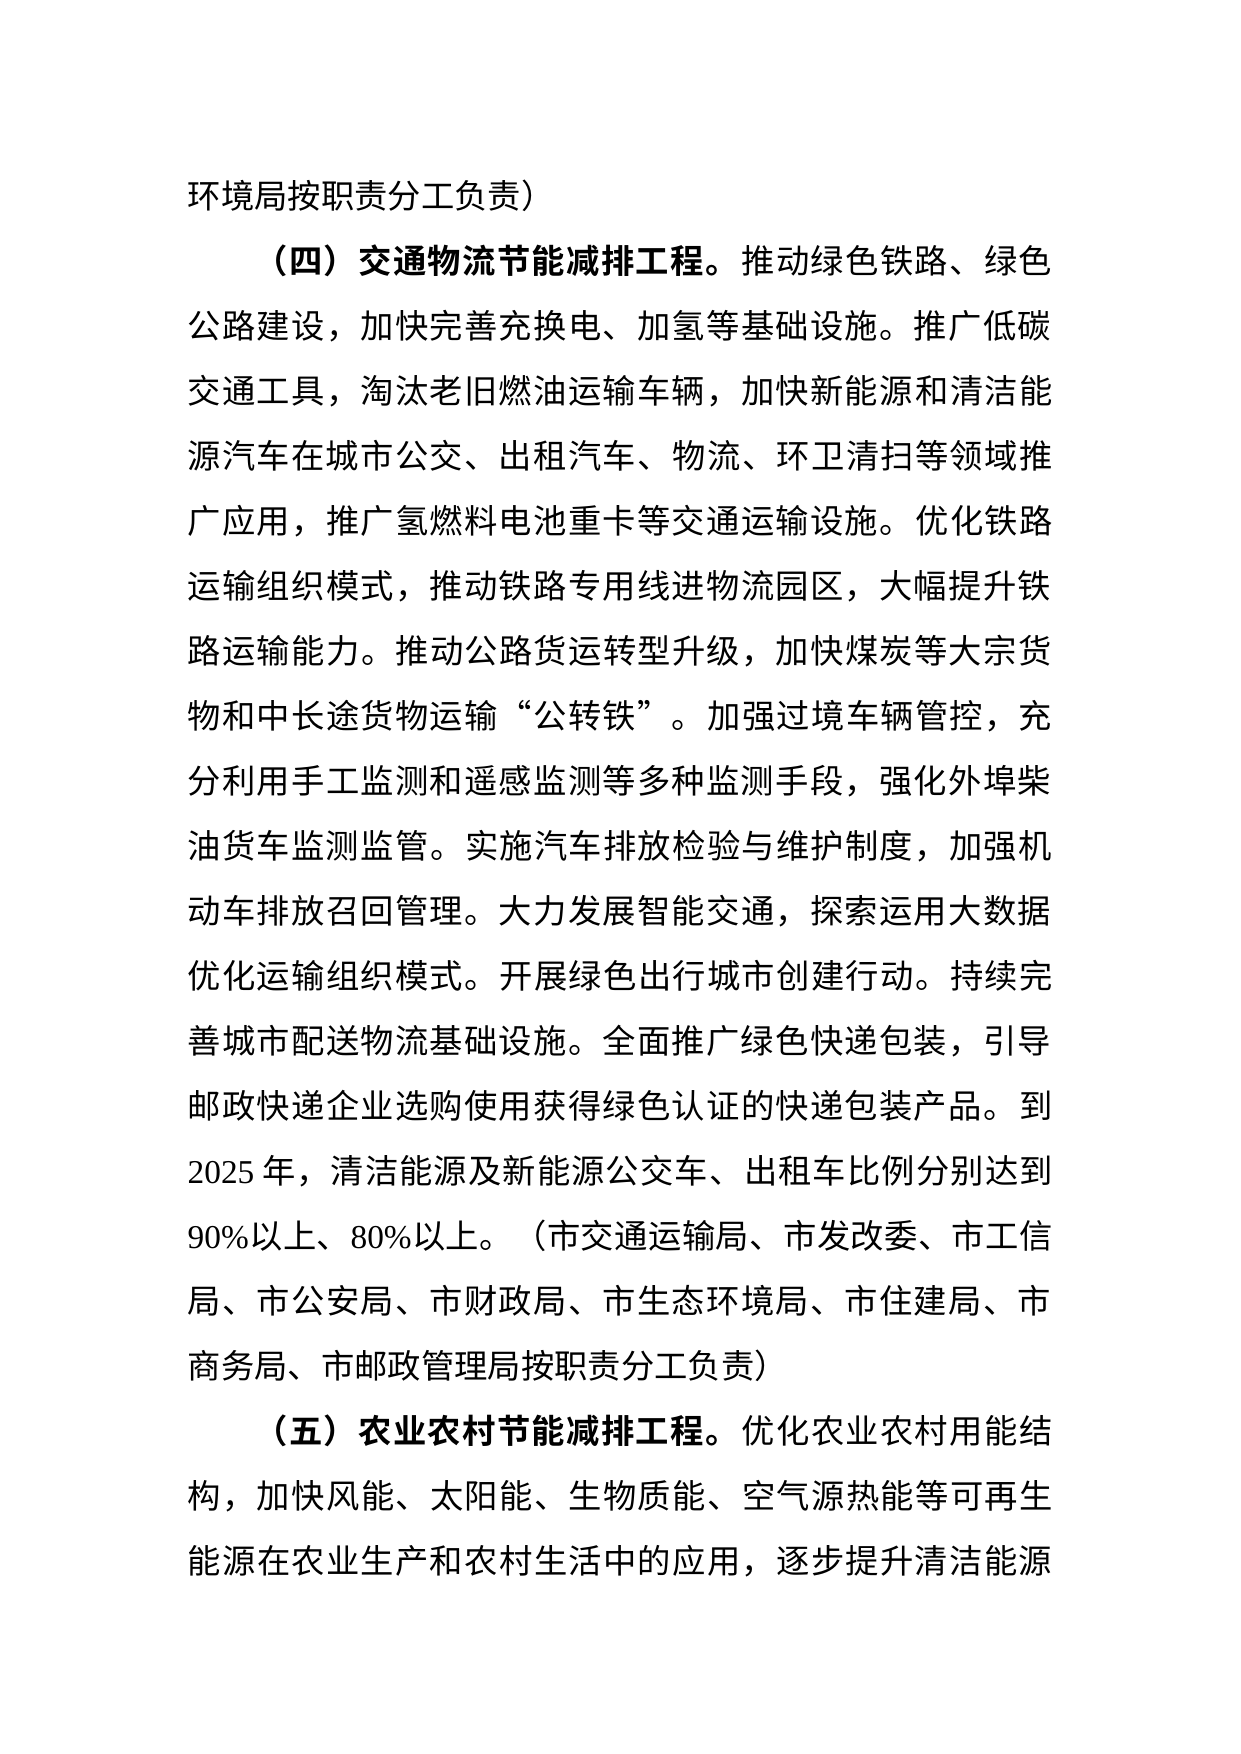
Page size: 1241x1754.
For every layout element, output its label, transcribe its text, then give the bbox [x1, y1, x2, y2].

text （四）交通物流节能减排工程。推动绿色铁路、绿色公路建设，加快完善充换电、加氢等基础设施。推广低碳交通工具，淘汰老旧燃油运输车辆，加快新能源和清洁能源汽车在城市公交、出租汽车、物流、环卫清扫等领域推广应用，推广氢燃料电池重卡等交通运输设施。优化铁路运输组织模式，推动铁路专用线进物流园区，大幅提升铁路运输能力。推动公路货运转型升级，加快煤炭等大宗货物和中长途货物运输“公转铁”。加强过境车辆管控，充分利用手工监测和遥感监测等多种监测手段，强化外埠柴油货车监测监管。实施汽车排放检验与维护制度，加强机动车排放召回管理。大力发展智能交通，探索运用大数据优化运输组织模式。开展绿色出行城市创建行动。持续完善城市配送物流基础设施。全面推广绿色快递包装，引导邮政快递企业选购使用获得绿色认证的快递包装产品。到2025年，清洁能源及新能源公交车、出租车比例分别达到90%以上、80%以上。（市交通运输局、市发改委、市工信局、市公安局、市财政局、市生态环境局、市住建局、市商务局、市邮政管理局按职责分工负责） [187, 227, 1053, 1397]
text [187, 1397, 1053, 1592]
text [187, 162, 1053, 227]
